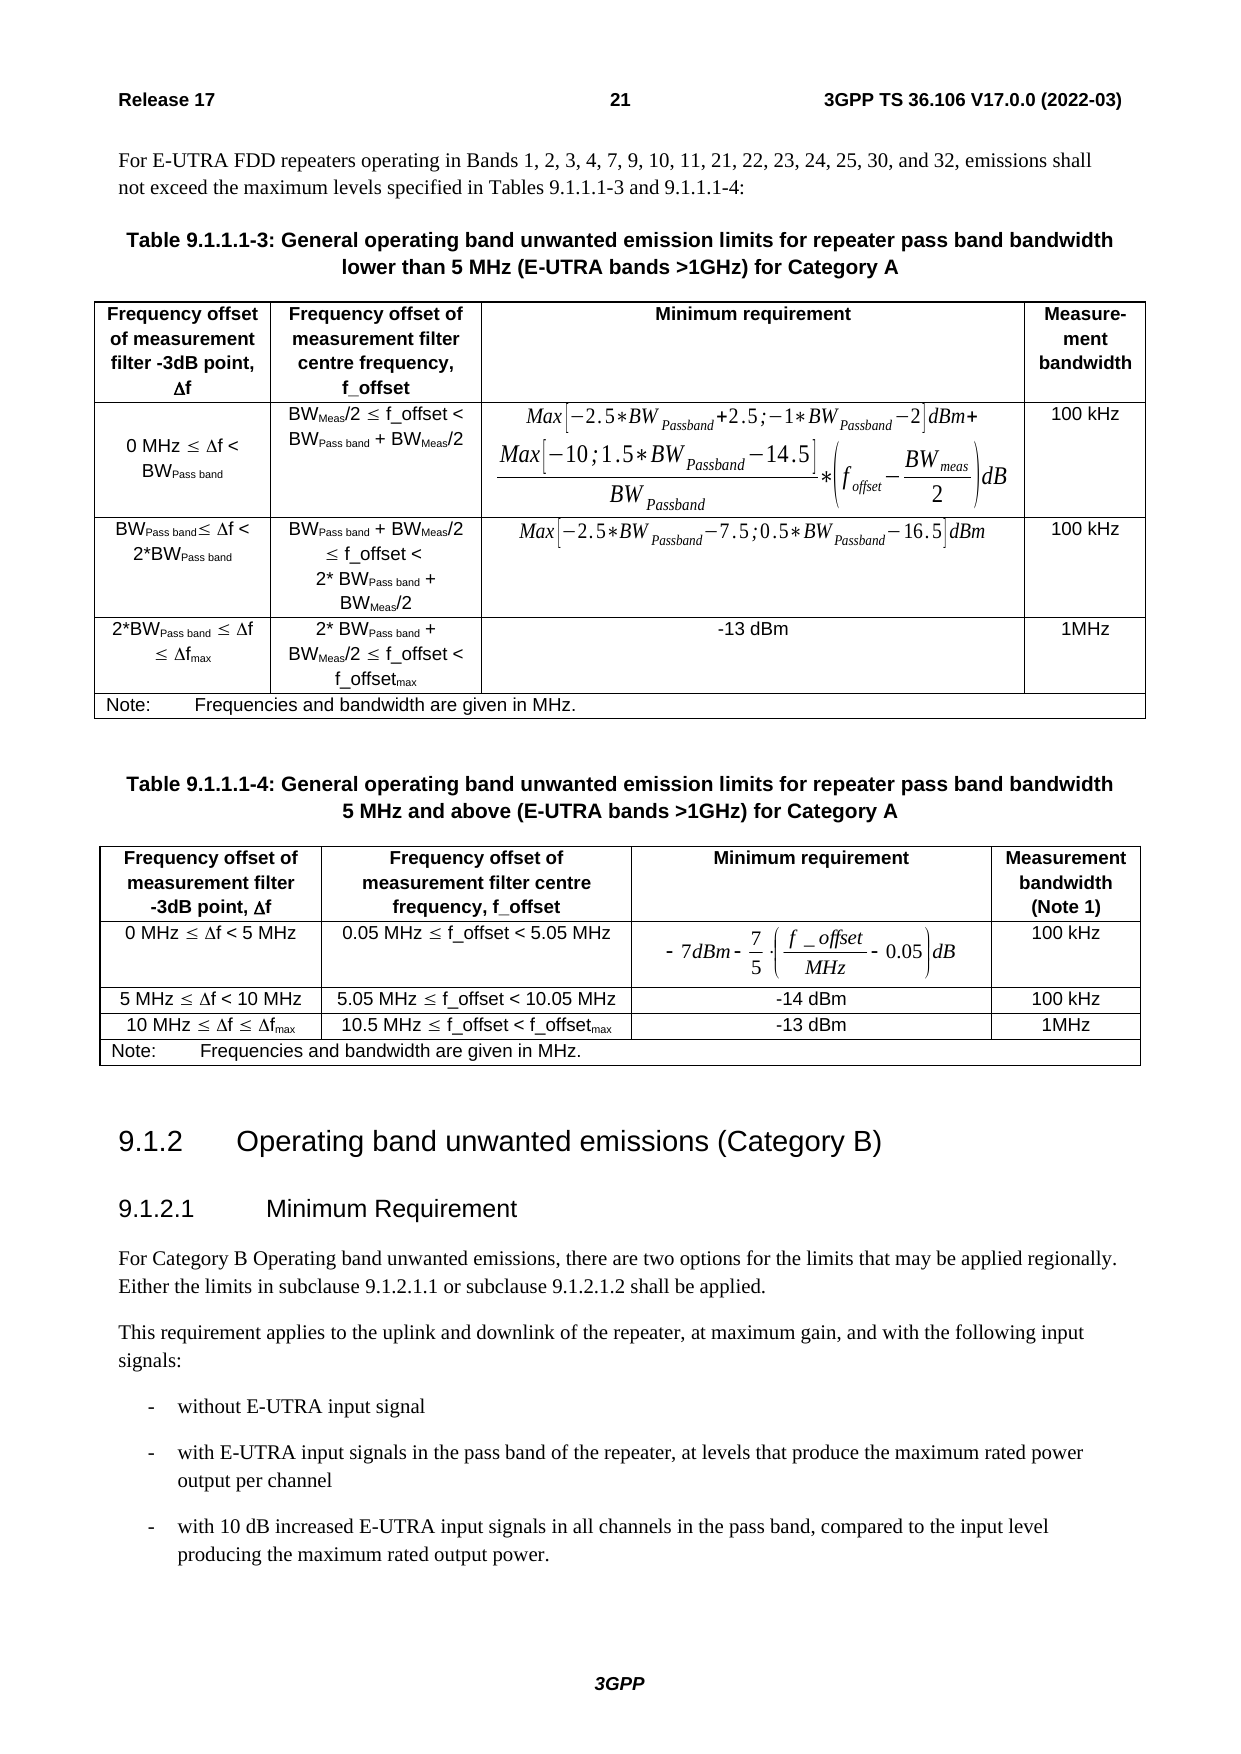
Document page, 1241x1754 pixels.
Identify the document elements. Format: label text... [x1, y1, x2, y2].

table_cell BWMeas/2 f_offset < BWPass band + BWMeas/2 [271, 403, 481, 517]
table_header Measure-ment bandwidth [1025, 303, 1145, 402]
subtitle 9.1.2.1 Minimum Requirement [118, 1194, 1122, 1223]
table_cell 1MHz [1025, 618, 1145, 692]
table_cell 2* BWPass band + BWMeas/2 f_offset < f_offsetmax [271, 618, 481, 692]
table_cell [482, 403, 1024, 517]
table_cell Note: Frequencies and bandwidth are given in MHz. [101, 1040, 1140, 1064]
text - without E-UTRA input signal [148, 1394, 1122, 1418]
table_header Measurement bandwidth (Note 1) [992, 847, 1140, 921]
text Table 9.1.1.1-3: General operating band unwanted emission limits for repeater pass band bandwidth lower than 5 MHz (E-UTRA bands >1GHz) for Category A [118, 228, 1122, 279]
text - with E-UTRA input signals in the pass band of the repeater, at levels that produce the maximum rated power output per channel [148, 1440, 1122, 1492]
table_cell -13 dBm [482, 618, 1024, 692]
table_cell 2*BWPass band f fmax [95, 618, 270, 692]
table_cell [632, 922, 991, 987]
text For E-UTRA FDD repeaters operating in Bands 1, 2, 3, 4, 7, 9, 10, 11, 21, 22, 23, 24, 25, 30, and 32, emissions shall not exceed the maximum levels specified in Tables 9.1.1.1-3 and 9.1.1.1-4: [118, 147, 1122, 199]
table_cell 0 MHz f < BWPass band [95, 403, 270, 517]
table_cell 100 kHz [992, 988, 1140, 1013]
table_header Frequency offset of measurement filter centre frequency, f_offset [322, 847, 631, 921]
table_cell 100 kHz [1025, 518, 1145, 617]
subtitle 9.1.2 Operating band unwanted emissions (Category B) [118, 1124, 1122, 1158]
text This requirement applies to the uplink and downlink of the repeater, at maximum gain, and with the following input signals: [118, 1320, 1122, 1372]
table_cell 0 MHz f < 5 MHz [101, 922, 321, 987]
table_header Minimum requirement [632, 847, 991, 921]
table_header Minimum requirement [482, 303, 1024, 402]
table_header Frequency offset of measurement filter -3dB point, f [101, 847, 321, 921]
text For Category B Operating band unwanted emissions, there are two options for the limits that may be applied regionally. Either the limits in subclause 9.1.2.1.1 or subclause 9.1.2.1.2 shall be applied. [118, 1246, 1122, 1298]
table_cell 100 kHz [992, 922, 1140, 987]
table_cell -14 dBm [632, 988, 991, 1013]
text Table 9.1.1.1-4: General operating band unwanted emission limits for repeater pass band bandwidth 5 MHz and above (E-UTRA bands >1GHz) for Category A [118, 772, 1122, 823]
table_cell BWPass band + BWMeas/2 f_offset < 2* BWPass band + BWMeas/2 [271, 518, 481, 617]
table_cell 1MHz [992, 1014, 1140, 1039]
table_cell 10 MHz f fmax [101, 1014, 321, 1039]
table_cell Note: Frequencies and bandwidth are given in MHz. [95, 694, 1145, 718]
table_cell 10.5 MHz f_offset < f_offsetmax [322, 1014, 631, 1039]
table_cell 5 MHz f < 10 MHz [101, 988, 321, 1013]
table_cell 5.05 MHz f_offset < 10.05 MHz [322, 988, 631, 1013]
table_header Frequency offset of measurement filter -3dB point, f [95, 303, 270, 402]
table_cell -13 dBm [632, 1014, 991, 1039]
table_cell 100 kHz [1025, 403, 1145, 517]
table_cell 0.05 MHz f_offset < 5.05 MHz [322, 922, 631, 987]
table_header Frequency offset of measurement filter centre frequency, f_offset [271, 303, 481, 402]
text - with 10 dB increased E-UTRA input signals in all channels in the pass band, compared to the input level producing the maximum rated output power. [148, 1514, 1122, 1566]
table_cell [482, 518, 1024, 617]
table_cell BWPass band f < 2*BWPass band [95, 518, 270, 617]
